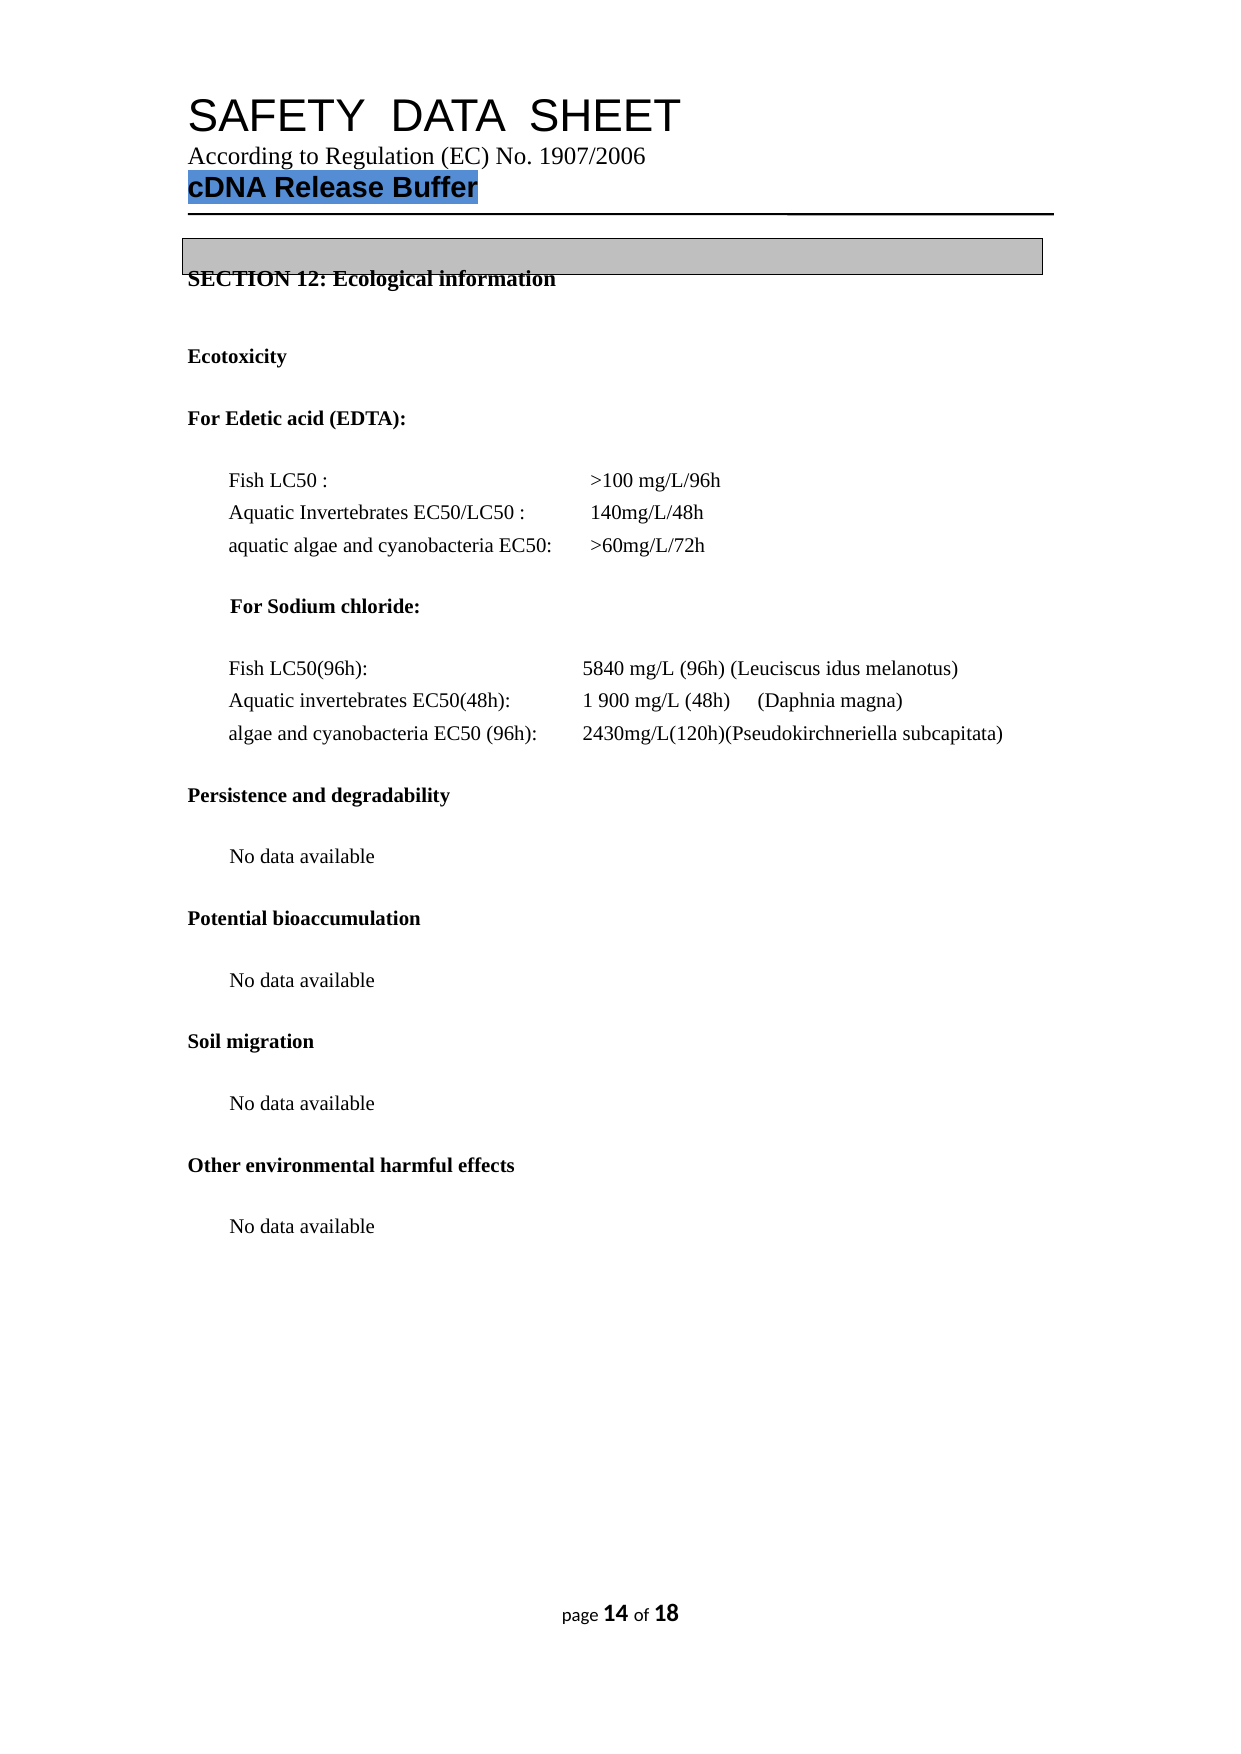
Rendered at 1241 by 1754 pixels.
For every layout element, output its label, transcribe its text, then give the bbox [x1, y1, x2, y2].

text Other environmental harmful effects [187, 1148, 1053, 1181]
table_cell aquatic algae and cyanobacteria EC50: [217, 528, 579, 561]
table_header 5840 mg/L (96h) (Leuciscus idus melanotus) 1 900 mg/L (48h) (Daphnia magna) 2430mg/L(120h)(Pseudokirchneriella subcapitata) [571, 652, 1047, 749]
text Persistence and degradability [187, 778, 1053, 811]
table_cell 140mg/L/48h [579, 496, 1041, 528]
text SECTION 12: Ecological information [187, 262, 1053, 294]
table_cell >60mg/L/72h [579, 528, 1041, 561]
text For Edetic acid (EDTA): [187, 402, 1053, 434]
text For Sodium chloride: [187, 590, 1053, 622]
table_header Fish LC50 : [217, 463, 579, 496]
text Soil migration [187, 1025, 1053, 1057]
text No data available [187, 963, 1053, 996]
text Ecotoxicity [187, 340, 1053, 372]
table_header >100 mg/L/96h [579, 463, 1041, 496]
table_header Fish LC50(96h): Aquatic invertebrates EC50(48h): algae and cyanobacteria EC50 (96h): [217, 652, 571, 749]
text No data available [187, 1210, 1053, 1242]
text No data available [187, 840, 1053, 872]
text No data available [187, 1087, 1053, 1119]
text Potential bioaccumulation [187, 902, 1053, 934]
table_cell Aquatic Invertebrates EC50/LC50 : [217, 496, 579, 528]
